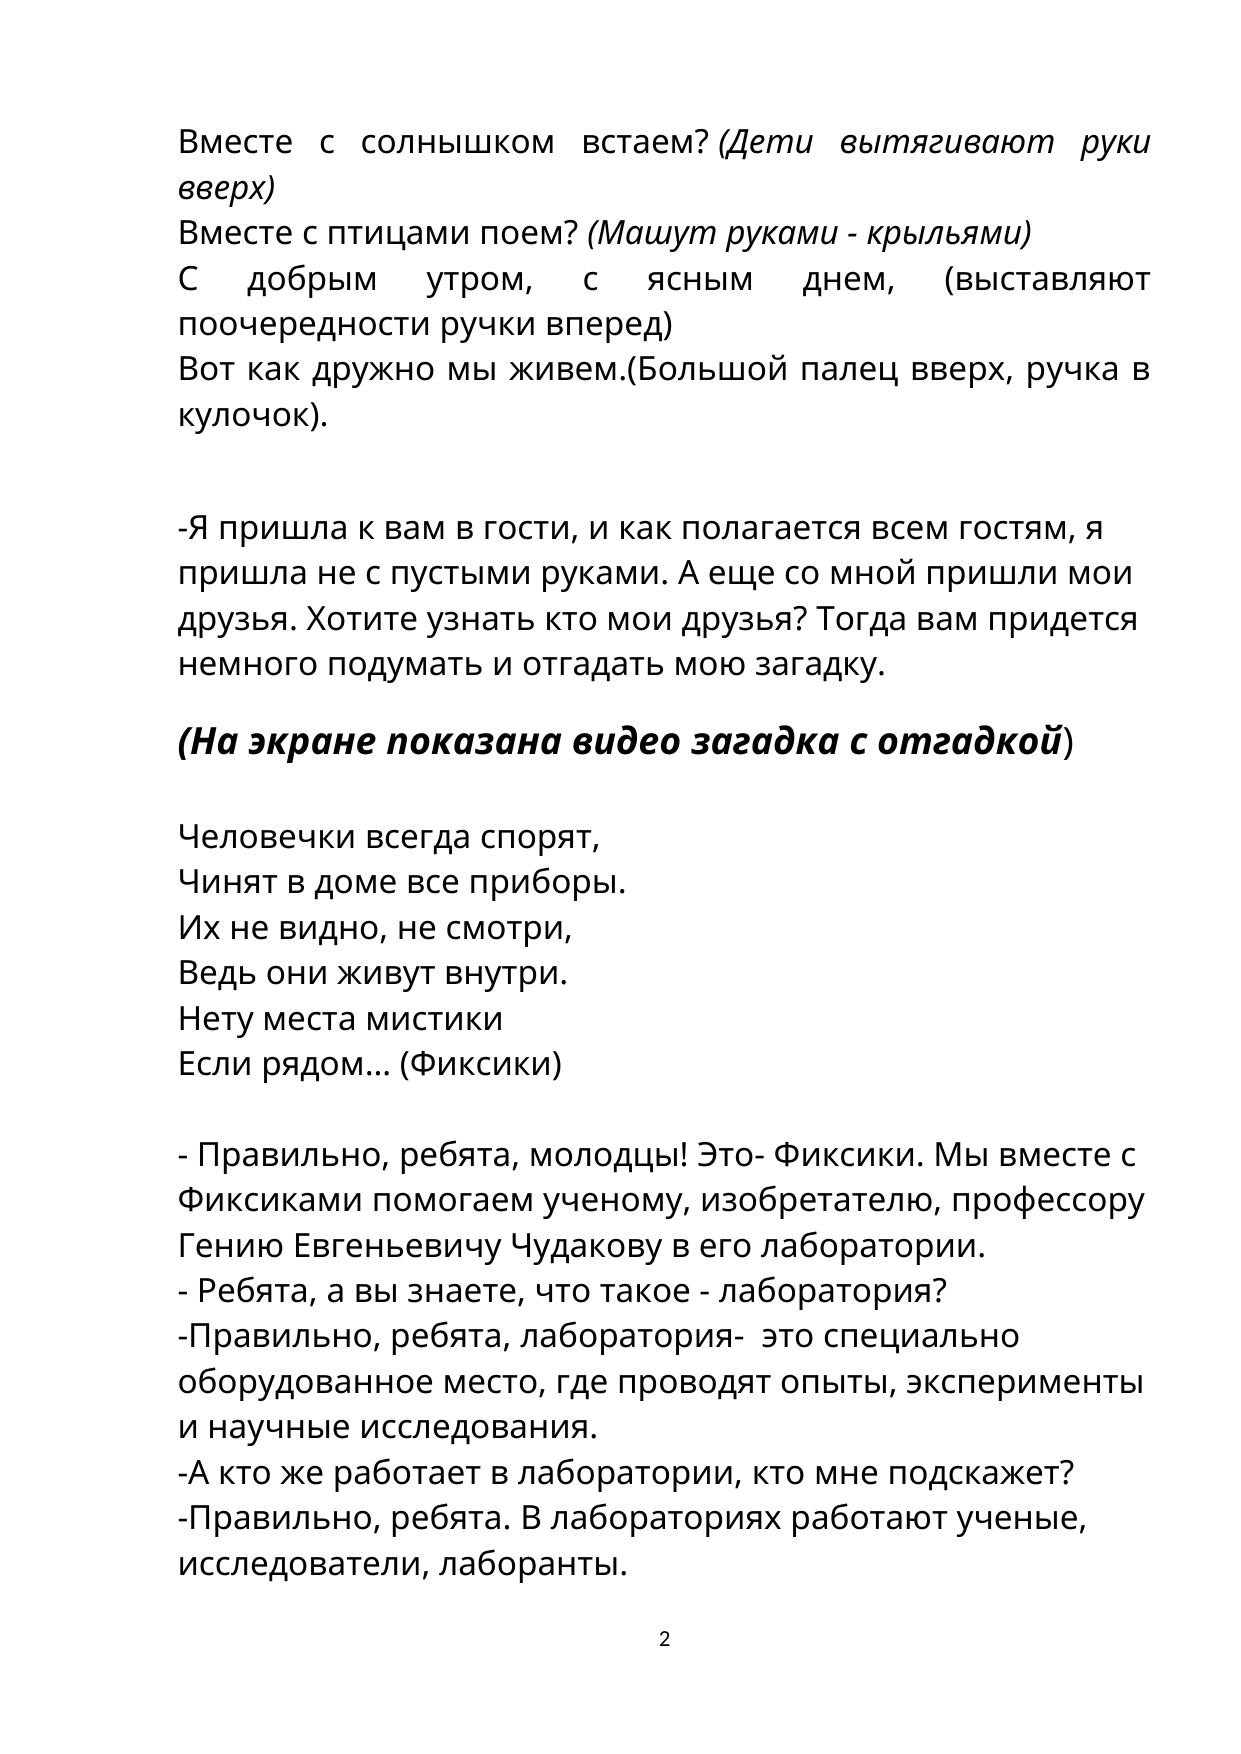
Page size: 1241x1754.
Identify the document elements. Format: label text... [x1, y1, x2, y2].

text С добрым утром, с ясным днем, (выставляют поочередности ручки вперед) [177, 254, 1152, 345]
text Чинят в доме все приборы. [177, 858, 1152, 903]
text - Ребята, а вы знаете, что такое - лаборатория? [177, 1267, 1152, 1312]
text Нету места мистики [177, 994, 1152, 1040]
text -А кто же работает в лаборатории, кто мне подскажет? [177, 1448, 1152, 1494]
text Вот как дружно мы живем.(Большой палец вверх, ручка в кулочок). [177, 345, 1152, 436]
text Вместе с птицами поем? (Машут руками - крыльями) [177, 209, 1152, 254]
text (На экране показана видео загадка с отгадкой) [177, 714, 1152, 765]
text -Правильно, ребята, лаборатория- это специально оборудованное место, где проводят опыты, эксперименты и научные исследования. [177, 1312, 1152, 1448]
text -Правильно, ребята. В лабораториях работают ученые, исследователи, лаборанты. [177, 1494, 1152, 1585]
text Человечки всегда спорят, [177, 813, 1152, 858]
text Их не видно, не смотри, [177, 903, 1152, 949]
text Ведь они живут внутри. [177, 949, 1152, 994]
text - Правильно, ребята, молодцы! Это- Фиксики. Мы вместе с Фиксиками помогаем ученому, изобретателю, профессору Гению Евгеньевичу Чудакову в его лаборатории. [177, 1131, 1152, 1267]
text -Я пришла к вам в гости, и как полагается всем гостям, я пришла не с пустыми руками. А еще со мной пришли мои друзья. Хотите узнать кто мои друзья? Тогда вам придется немного подумать и отгадать мою загадку. [177, 503, 1152, 685]
text Если рядом… (Фиксики) [177, 1040, 1152, 1085]
text Вместе с солнышком встаем? (Дети вытягивают руки вверх) [177, 118, 1152, 209]
